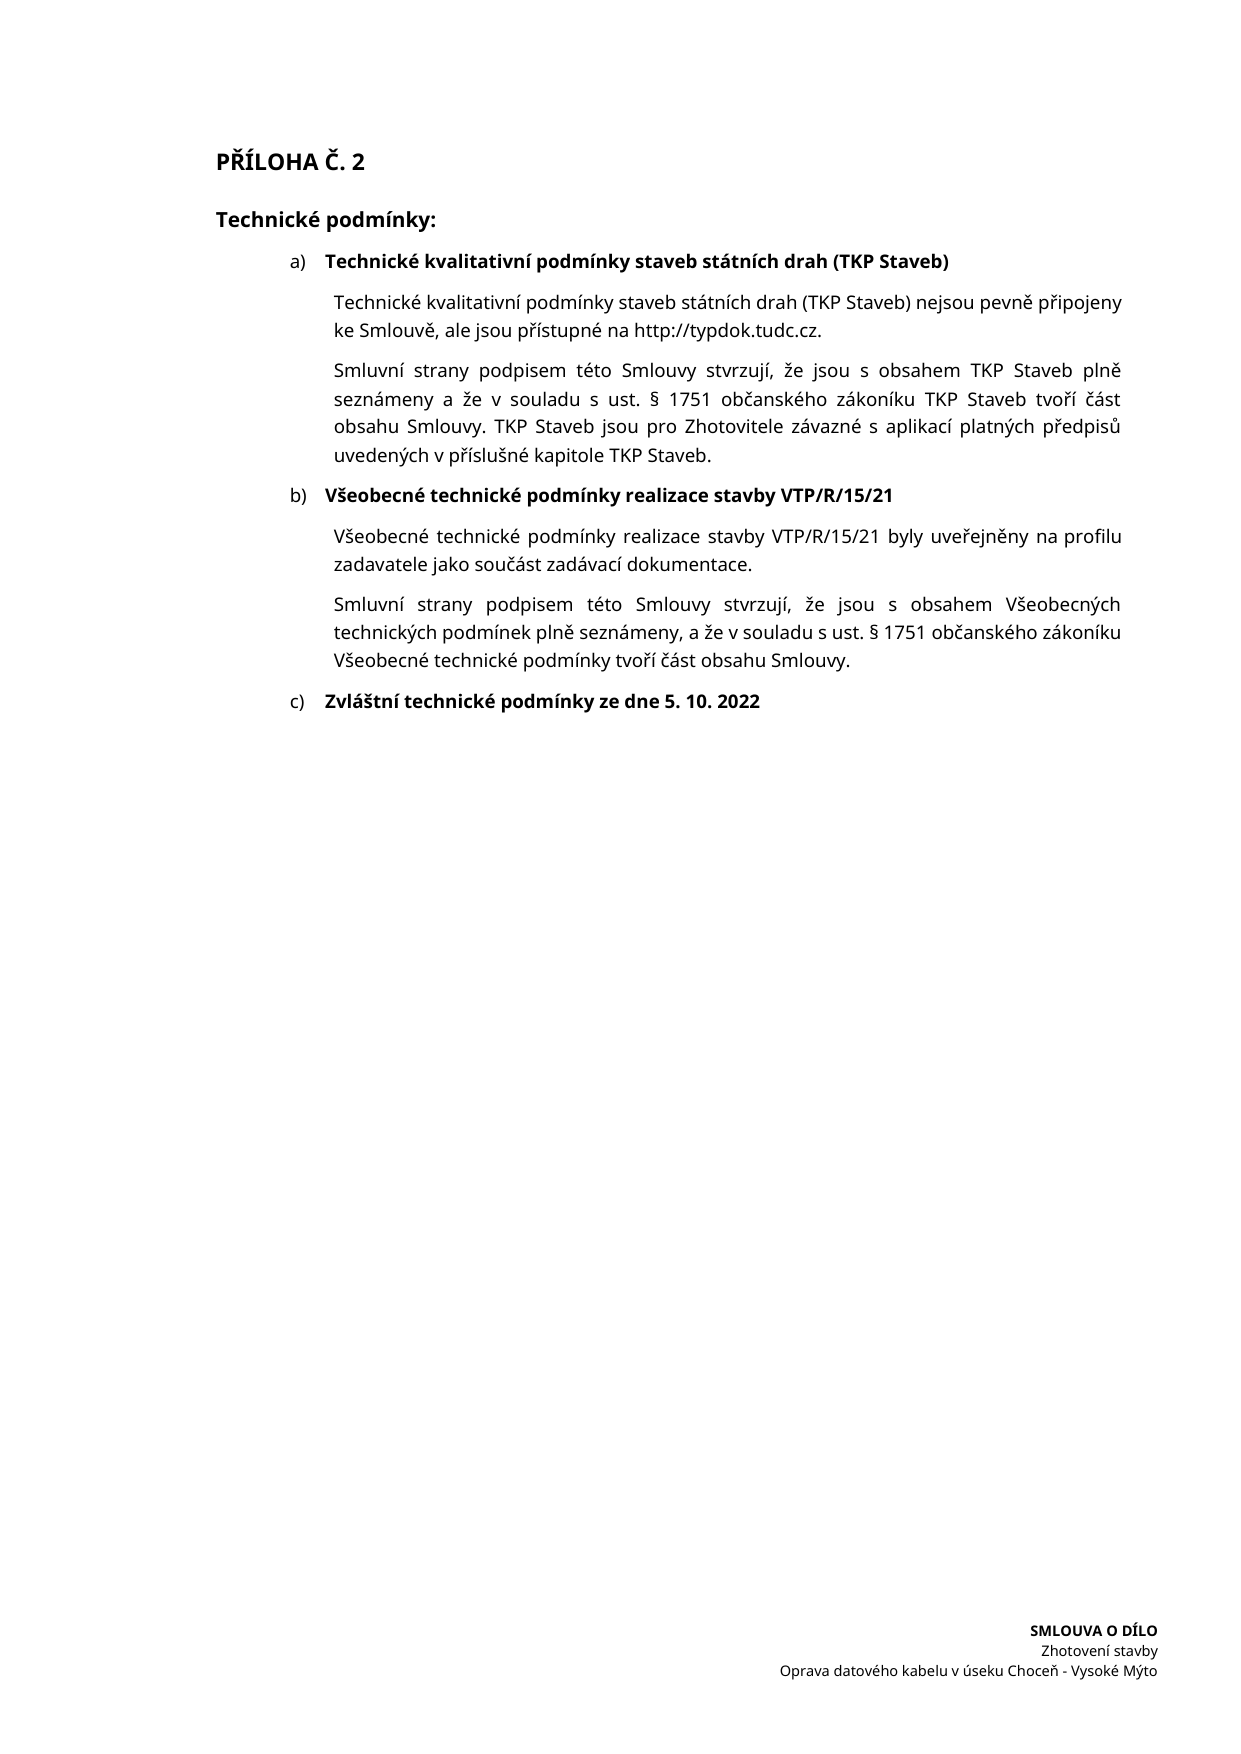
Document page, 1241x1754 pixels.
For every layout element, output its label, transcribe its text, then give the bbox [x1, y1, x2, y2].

text Technické kvalitativní podmínky staveb státních drah (TKP Staveb) nejsou pevně připojeny ke Smlouvě, ale jsou přístupné na http://typdok.tudc.cz. [334, 289, 1122, 343]
text Smluvní strany podpisem této Smlouvy stvrzují, že jsou s obsahem TKP Staveb plně seznámeny a že v souladu s ust. § 1751 občanského zákoníku TKP Staveb tvoří část obsahu Smlouvy. TKP Staveb jsou pro Zhotovitele závazné s aplikací platných předpisů uvedených v příslušné kapitole TKP Staveb. [334, 358, 1122, 467]
text Příloha č. 2 [216, 146, 1122, 177]
text Smluvní strany podpisem této Smlouvy stvrzují, že jsou s obsahem Všeobecných technických podmínek plně seznámeny, a že v souladu s ust. § 1751 občanského zákoníku Všeobecné technické podmínky tvoří část obsahu Smlouvy. [334, 591, 1122, 673]
list Zvláštní technické podmínky ze dne 5. 10. 2022 [289, 688, 1122, 713]
text Všeobecné technické podmínky realizace stavby VTP/R/15/21 byly uveřejněny na profilu zadavatele jako součást zadávací dokumentace. [334, 523, 1122, 576]
list Všeobecné technické podmínky realizace stavby VTP/R/15/21 [289, 482, 1122, 508]
text Technické podmínky: [216, 205, 1122, 233]
list Technické kvalitativní podmínky staveb státních drah (TKP Staveb) [289, 249, 1122, 274]
